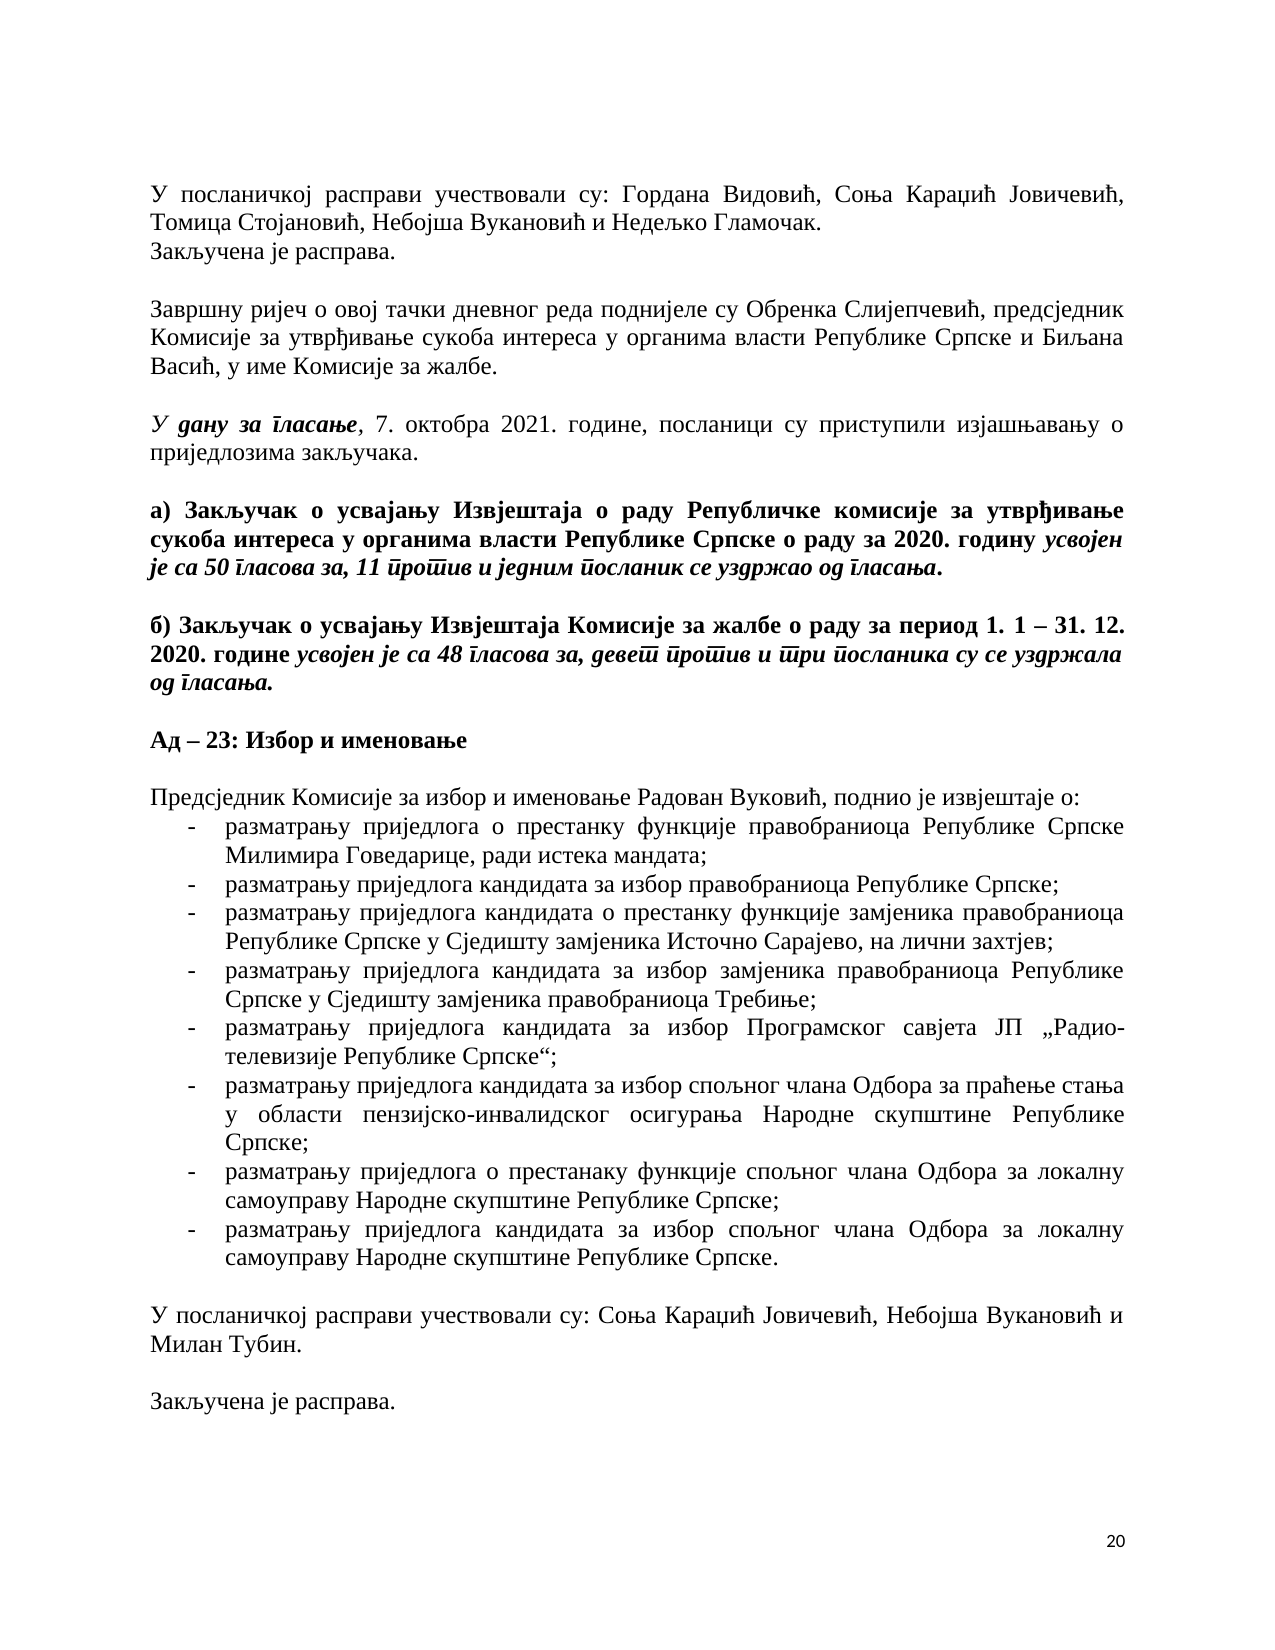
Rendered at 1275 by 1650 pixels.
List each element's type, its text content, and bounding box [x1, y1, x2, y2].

text Предсједник Комисије за избор и именовање Радован Вуковић, поднио је извјештаје о: [150, 782, 1125, 811]
text Ад – 23: Избор и именовање [150, 725, 1125, 754]
list разматрању приједлога кандидата за избор Програмског савјета ЈП „Радио-телевизије Републике Српске“; [187, 1012, 1125, 1070]
list разматрању приједлога кандидата за избор спољног члана Одбора за локалну самоуправу Народне скупштине Републике Српске. [187, 1214, 1125, 1271]
list разматрању приједлога кандидата за избор правобраниоца Републике Српске; [187, 869, 1125, 897]
list разматрању приједлога о престанаку функције спољног члана Одбора за локалну самоуправу Народне скупштине Републике Српске; [187, 1156, 1125, 1214]
text У посланичкој расправи учествовали су: Соња Караџић Јовичевић, Небојша Вукановић и Милан Тубин. [150, 1300, 1125, 1357]
text б) Закључак о усвајању Извјештаја Комисије за жалбе о раду за период 1. 1 – 31. 12. 2020. године усвојен је са 48 гласова за, девет против и три посланика су се уздржала од гласања. [150, 610, 1125, 696]
text Закључена је расправа. [150, 236, 1125, 265]
list разматрању приједлога о престанку функције правобраниоца Републике Српске Милимира Говедарице, ради истека мандата; [187, 811, 1125, 869]
text Закључена је расправа. [150, 1386, 1125, 1415]
list разматрању приједлога кандидата за избор спољног члана Одбора за праћење стања у области пензијско-инвалидског осигурања Народне скупштине Републике Српске; [187, 1070, 1125, 1156]
list разматрању приједлога кандидата за избор замјеника правобраниоца Републике Српске у Сједишту замјеника правобраниоца Требиње; [187, 955, 1125, 1012]
text Завршну ријеч о овој тачки дневног реда поднијеле су Обренка Слијепчевић, предсједник Комисије за утврђивање сукоба интереса у органима власти Републике Српске и Биљана Васић, у име Комисије за жалбе. [150, 294, 1125, 380]
text У дану за гласање, 7. октобра 2021. године, посланици су приступили изјашњавању о приједлозима закључака. [150, 409, 1125, 466]
text У посланичкој расправи учествовали су: Гордана Видовић, Соња Караџић Јовичевић, Томица Стојановић, Небојша Вукановић и Недељко Гламочак. [150, 179, 1125, 236]
text а) Закључак о усвајању Извјештаја o раду Републичке комисије за утврђивање сукоба интереса у органима власти Републике Српске о раду за 2020. годину усвојен је са 50 гласова за, 11 против и једним посланик се уздржао од гласања. [150, 495, 1125, 581]
list разматрању приједлога кандидата о престанку функције замјеника правобраниоца Републике Српске у Сједишту замјеника Источно Сарајево, на лични захтјев; [187, 897, 1125, 955]
